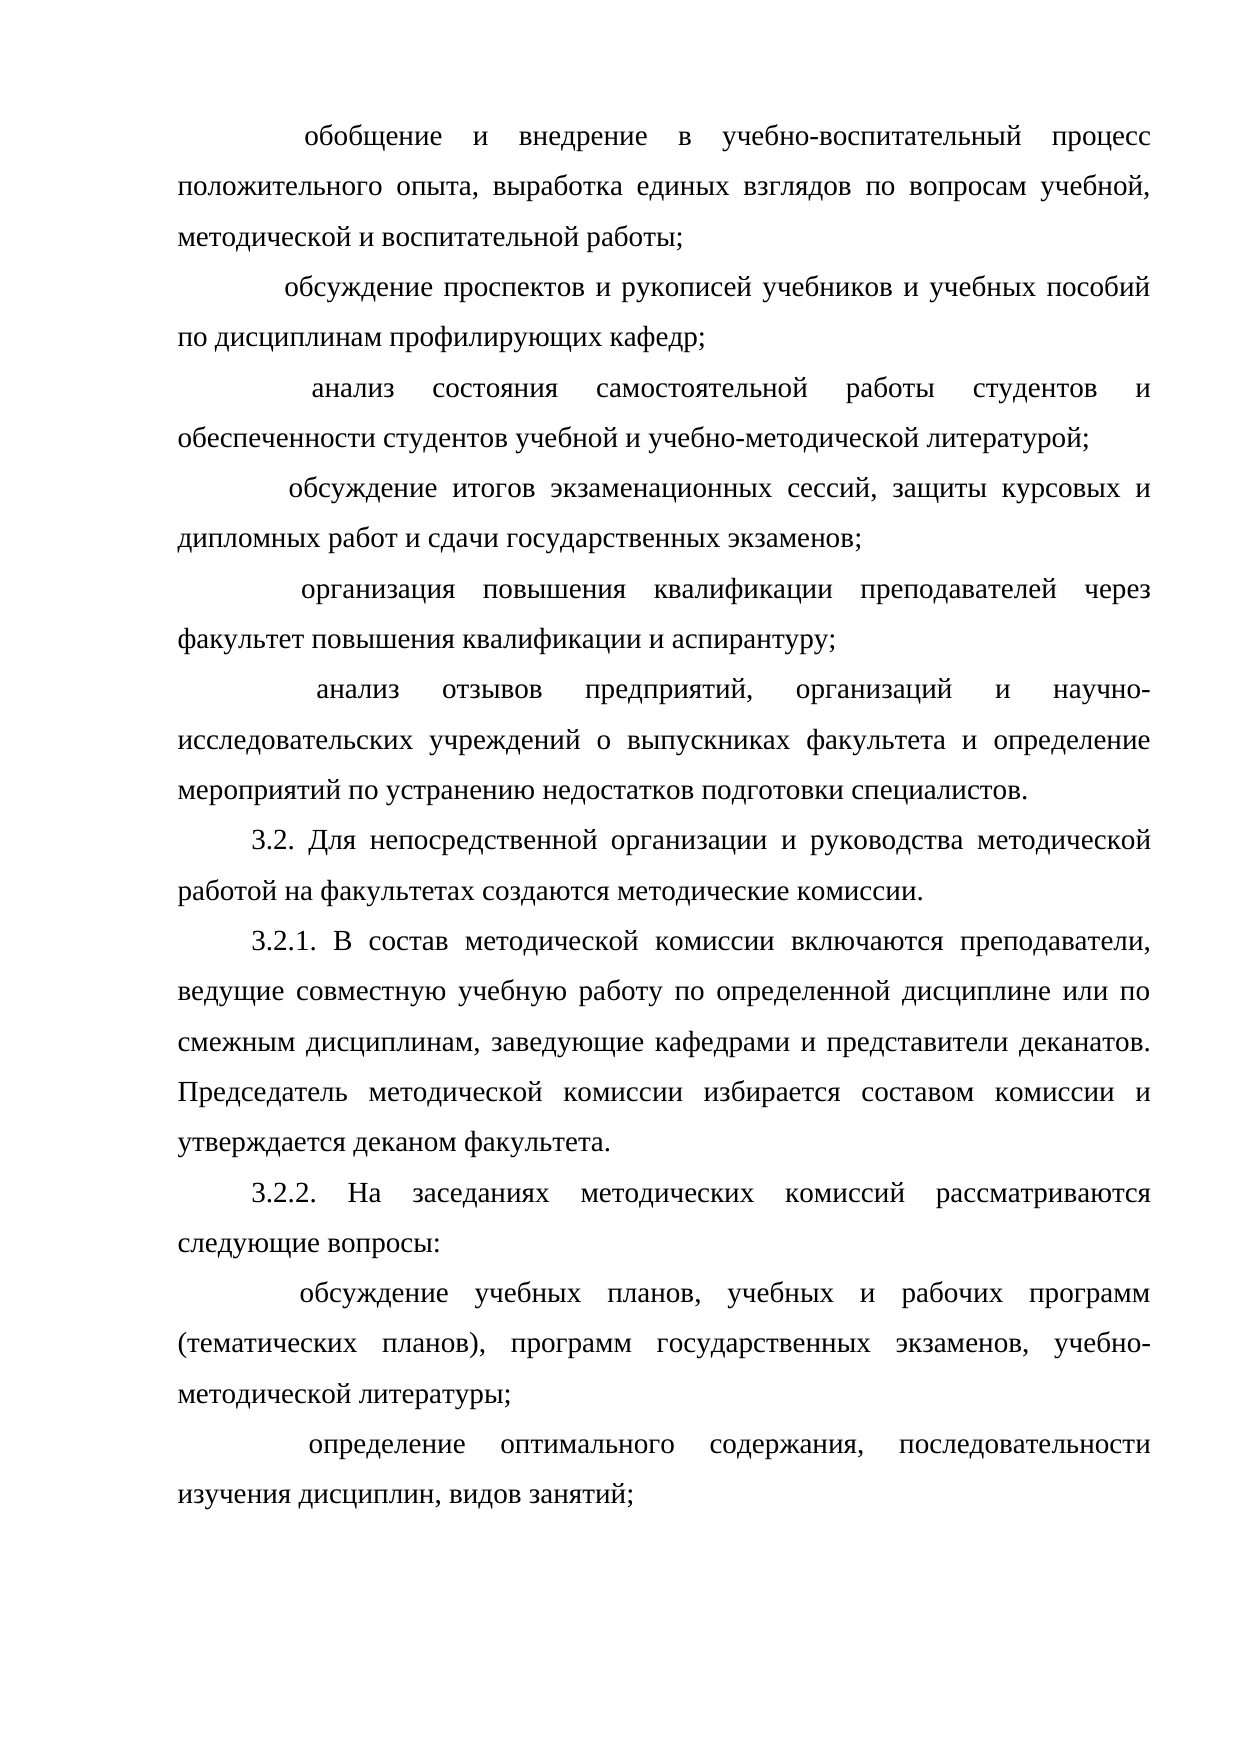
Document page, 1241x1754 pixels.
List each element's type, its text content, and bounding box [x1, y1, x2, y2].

text  обобщение и внедрение в учебно-воспитательный процесс положительного опыта, выработка единых взглядов по вопросам учебной, методической и воспитательной работы; [177, 118, 1152, 252]
text  обсуждение учебных планов, учебных и рабочих программ (тематических планов), программ государственных экзаменов, учебно-методической литературы; [177, 1275, 1152, 1409]
text  обсуждение проспектов и рукописей учебников и учебных пособий по дисциплинам профилирующих кафедр; [177, 269, 1152, 353]
text  определение оптимального содержания, последовательности изучения дисциплин, видов занятий; [177, 1426, 1152, 1510]
text 3.2.2. На заседаниях методических комиссий рассматриваются следующие вопросы: [177, 1175, 1152, 1258]
text  анализ отзывов предприятий, организаций и научно-исследовательских учреждений о выпускниках факультета и определение мероприятий по устранению недостатков подготовки специалистов. [177, 672, 1152, 806]
text  обсуждение итогов экзаменационных сессий, защиты курсовых и дипломных работ и сдачи государственных экзаменов; [177, 470, 1152, 554]
text 3.2. Для непосредственной организации и руководства методической работой на факультетах создаются методические комиссии. [177, 822, 1152, 906]
text 3.2.1. В состав методической комиссии включаются преподаватели, ведущие совместную учебную работу по определенной дисциплине или по смежным дисциплинам, заведующие кафедрами и представители деканатов. Председатель методической комиссии избирается составом комиссии и утверждается деканом факультета. [177, 923, 1152, 1158]
text  организация повышения квалификации преподавателей через факультет повышения квалификации и аспирантуру; [177, 571, 1152, 655]
text  анализ состояния самостоятельной работы студентов и обеспеченности студентов учебной и учебно-методической литературой; [177, 370, 1152, 453]
